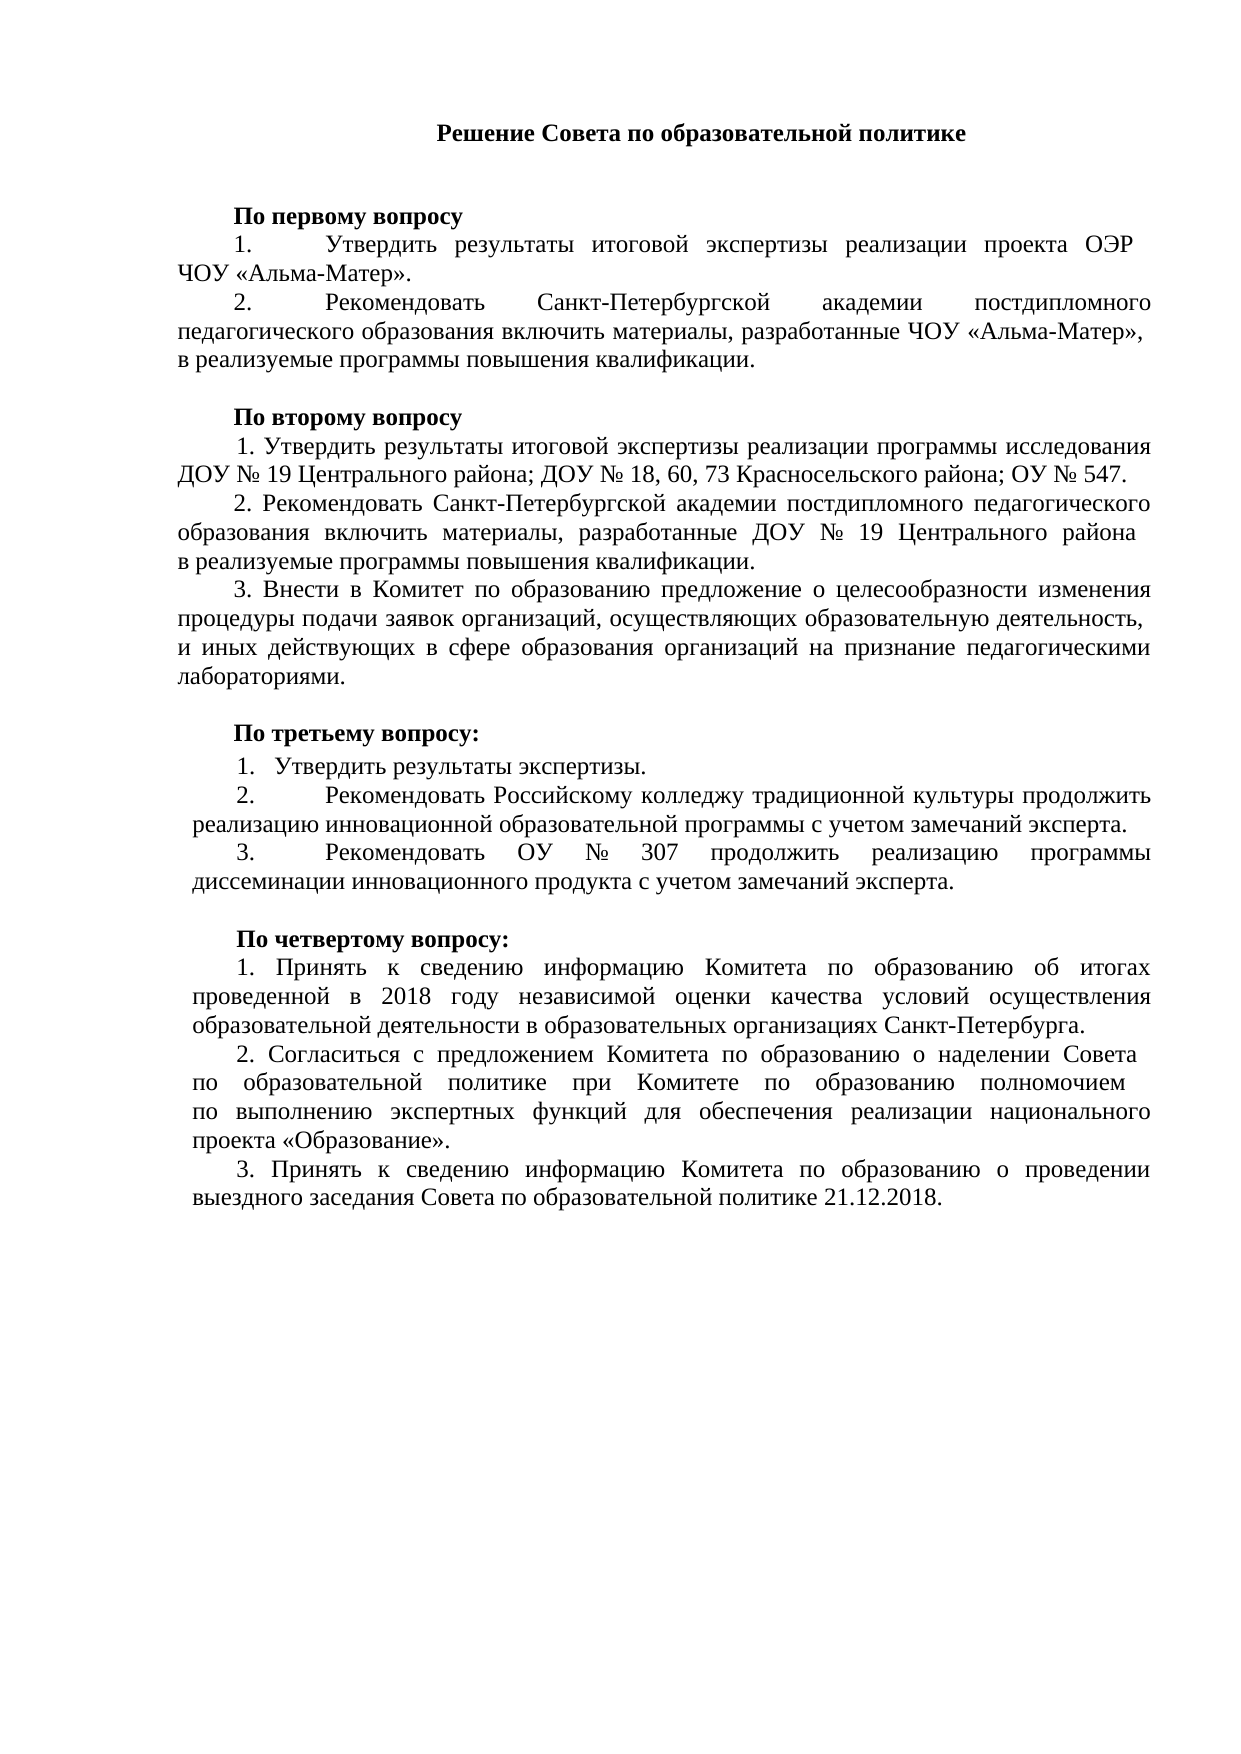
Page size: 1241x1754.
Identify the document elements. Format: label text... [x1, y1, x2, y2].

list Рекомендовать Российскому колледжу традиционной культуры продолжить реализацию инновационной образовательной программы с учетом замечаний эксперта. [192, 780, 1152, 837]
text 2. Согласиться с предложением Комитета по образованию о наделении Совета по образовательной политике при Комитете по образованию полномочием по выполнению экспертных функций для обеспечения реализации национального проекта «Образование». [192, 1039, 1152, 1154]
list Рекомендовать Санкт-Петербургской академии постдипломного педагогического образования включить материалы, разработанные ЧОУ «Альма-Матер», в реализуемые программы повышения квалификации. [177, 287, 1152, 373]
list Рекомендовать ОУ № 307 продолжить реализацию программы диссеминации инновационного продукта с учетом замечаний эксперта. [192, 837, 1152, 895]
list Утвердить результаты итоговой экспертизы реализации проекта ОЭР ЧОУ «Альма-Матер». [177, 229, 1152, 287]
list Утвердить результаты экспертизы. [236, 751, 1152, 780]
text По второму вопросу [177, 402, 1152, 431]
text 1. Утвердить результаты итоговой экспертизы реализации программы исследования ДОУ № 19 Центрального района; ДОУ № 18, 60, 73 Красносельского района; ОУ № 547. [177, 431, 1152, 488]
text По четвертому вопросу: [177, 924, 1152, 952]
text 1. Принять к сведению информацию Комитета по образованию об итогах проведенной в 2018 году независимой оценки качества условий осуществления образовательной деятельности в образовательных организациях Санкт-Петербурга. [192, 952, 1152, 1039]
text По третьему вопросу: [177, 718, 1152, 747]
text 3. Принять к сведению информацию Комитета по образованию о проведении выездного заседания Совета по образовательной политике 21.12.2018. [192, 1154, 1152, 1211]
text 3. Внести в Комитет по образованию предложение о целесообразности изменения процедуры подачи заявок организаций, осуществляющих образовательную деятельность, и иных действующих в сфере образования организаций на признание педагогическими лабораториями. [177, 574, 1152, 689]
text Решение Совета по образовательной политике [177, 118, 1152, 147]
text 2. Рекомендовать Санкт-Петербургской академии постдипломного педагогического образования включить материалы, разработанные ДОУ № 19 Центрального района в реализуемые программы повышения квалификации. [177, 488, 1152, 574]
text По первому вопросу [177, 201, 1152, 229]
